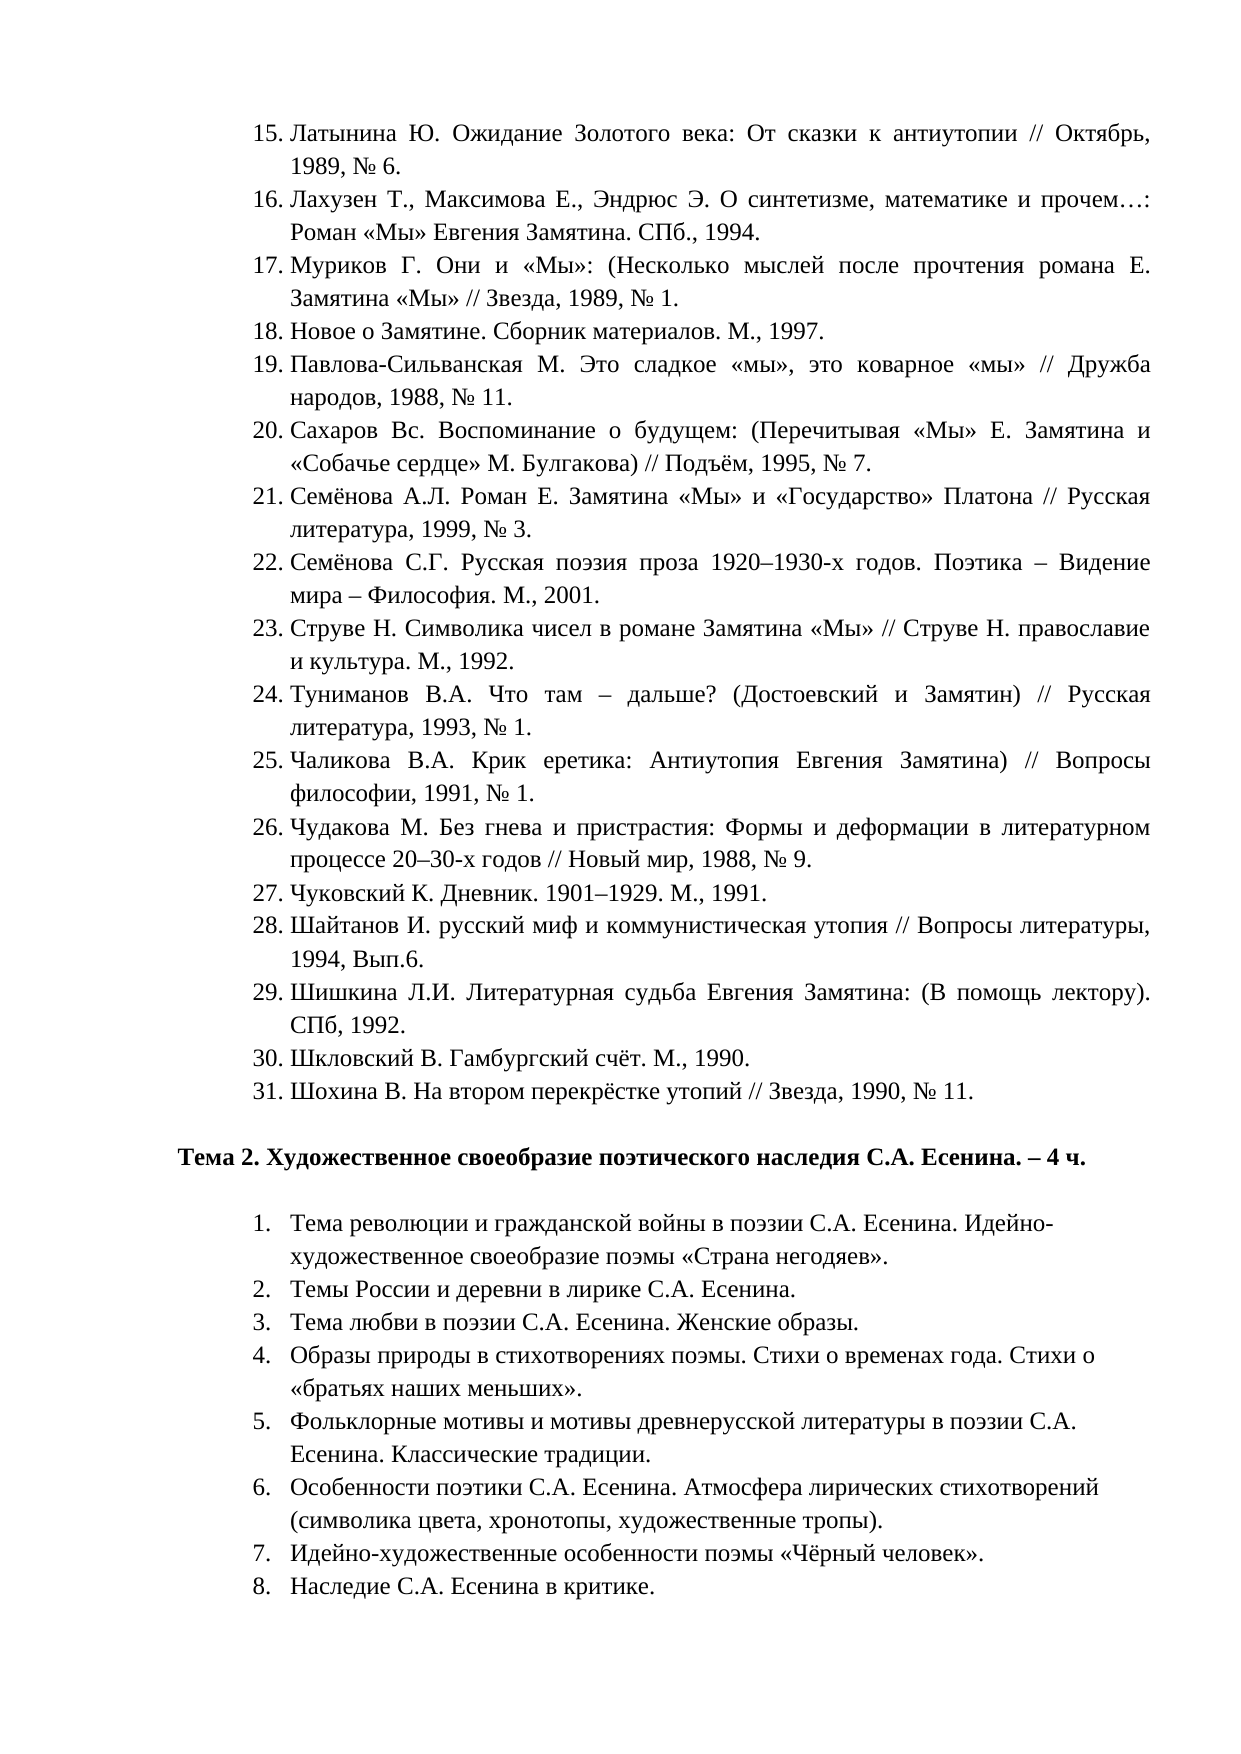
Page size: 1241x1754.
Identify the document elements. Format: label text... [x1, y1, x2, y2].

list Чуковский К. Дневник. 1901–1929. М., 1991. [252, 878, 1152, 906]
list Струве Н. Символика чисел в романе Замятина «Мы» // Струве Н. православие и культура. М., 1992. [252, 613, 1152, 675]
list Лахузен Т., Максимова Е., Эндрюс Э. О синтетизме, математике и прочем…: Роман «Мы» Евгения Замятина. СПб., 1994. [252, 184, 1152, 246]
list Павлова-Сильванская М. Это сладкое «мы», это коварное «мы» // Дружба народов, 1988, № 11. [252, 349, 1152, 411]
list Тема любви в поэзии С.А. Есенина. Женские образы. [252, 1307, 1152, 1336]
list Фольклорные мотивы и мотивы древнерусской литературы в поэзии С.А. Есенина. Классические традиции. [252, 1406, 1152, 1468]
list Шайтанов И. русский миф и коммунистическая утопия // Вопросы литературы, 1994, Вып.6. [252, 911, 1152, 972]
list Шохина В. На втором перекрёстке утопий // Звезда, 1990, № 11. [252, 1076, 1152, 1104]
list Семёнова А.Л. Роман Е. Замятина «Мы» и «Государство» Платона // Русская литература, 1999, № 3. [252, 481, 1152, 543]
list Идейно-художественные особенности поэмы «Чёрный человек». [252, 1538, 1152, 1567]
list Особенности поэтики С.А. Есенина. Атмосфера лирических стихотворений (символика цвета, хронотопы, художественные тропы). [252, 1472, 1152, 1534]
list Шкловский В. Гамбургский счёт. М., 1990. [252, 1043, 1152, 1071]
text Тема 2. Художественное своеобразие поэтического наследия С.А. Есенина. – 4 ч. [177, 1142, 1152, 1171]
list Латынина Ю. Ожидание Золотого века: От сказки к антиутопии // Октябрь, 1989, № 6. [252, 118, 1152, 180]
list Чаликова В.А. Крик еретика: Антиутопия Евгения Замятина) // Вопросы философии, 1991, № 1. [252, 746, 1152, 807]
list Сахаров Вс. Воспоминание о будущем: (Перечитывая «Мы» Е. Замятина и «Собачье сердце» М. Булгакова) // Подъём, 1995, № 7. [252, 415, 1152, 477]
list Новое о Замятине. Сборник материалов. М., 1997. [252, 316, 1152, 345]
list Темы России и деревни в лирике С.А. Есенина. [252, 1274, 1152, 1303]
list Образы природы в стихотворениях поэмы. Стихи о временах года. Стихи о «братьях наших меньших». [252, 1340, 1152, 1402]
list Туниманов В.А. Что там – дальше? (Достоевский и Замятин) // Русская литература, 1993, № 1. [252, 679, 1152, 741]
list Чудакова М. Без гнева и пристрастия: Формы и деформации в литературном процессе 20–30-х годов // Новый мир, 1988, № 9. [252, 812, 1152, 873]
list Тема революции и гражданской войны в поэзии С.А. Есенина. Идейно-художественное своеобразие поэмы «Страна негодяев». [252, 1208, 1152, 1269]
list Семёнова С.Г. Русская поэзия проза 1920–1930-х годов. Поэтика – Видение мира – Философия. М., 2001. [252, 547, 1152, 609]
list Муриков Г. Они и «Мы»: (Несколько мыслей после прочтения романа Е. Замятина «Мы» // Звезда, 1989, № 1. [252, 250, 1152, 312]
list Наследие С.А. Есенина в критике. [252, 1571, 1152, 1600]
list Шишкина Л.И. Литературная судьба Евгения Замятина: (В помощь лектору). СПб, 1992. [252, 977, 1152, 1038]
